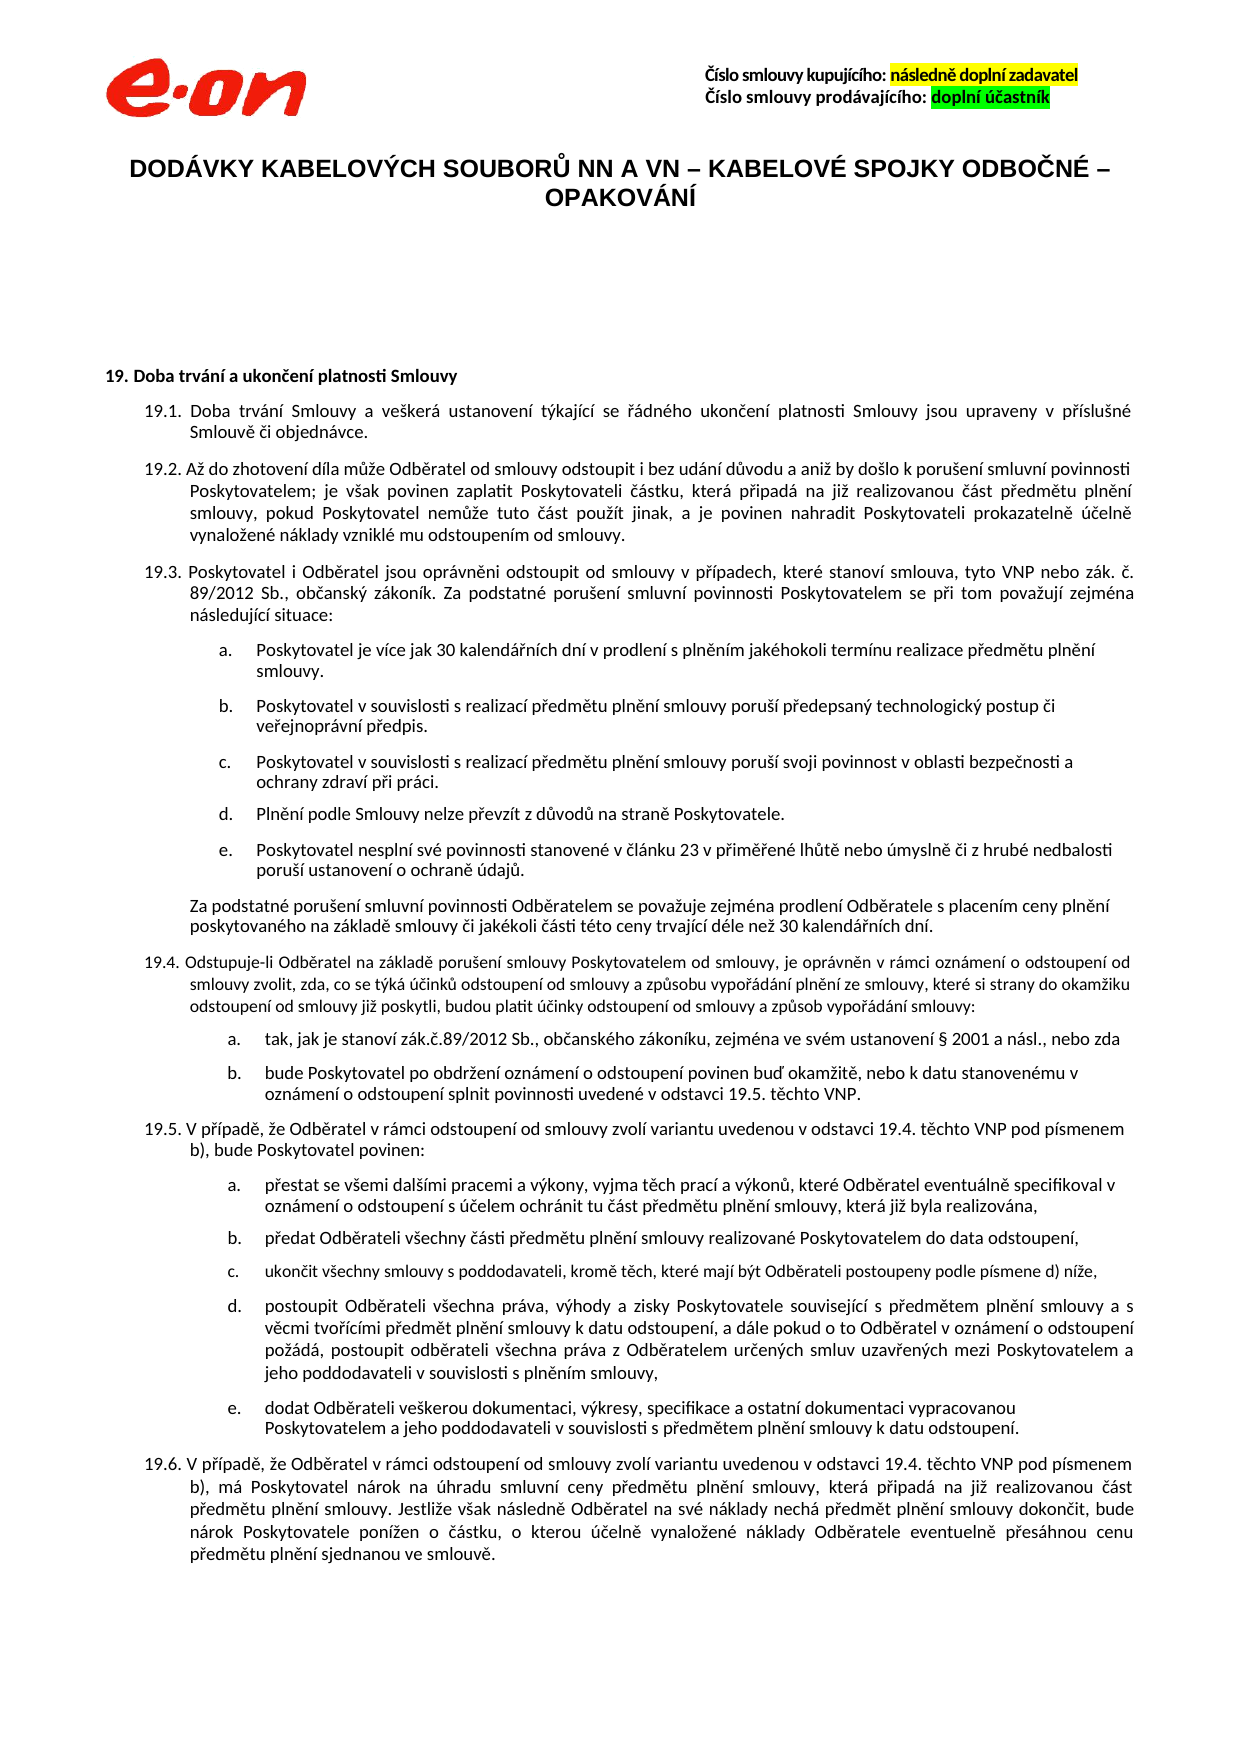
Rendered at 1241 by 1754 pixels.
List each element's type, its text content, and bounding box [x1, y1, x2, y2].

picture [104, 56, 308, 119]
text 19.4. Odstupuje-li Odběratel na základě porušení smlouvy Poskytovatelem od smlouvy, je oprávněn v rámci oznámení o odstoupení od smlouvy zvolit, zda, co se týká účinků odstoupení od smlouvy a způsobu vypořádání plnění ze smlouvy, které si strany do okamžiku odstoupení od smlouvy již poskytli, budou platit účinky odstoupení od smlouvy a způsob vypořádání smlouvy: [144, 951, 1133, 1017]
text 19.3. Poskytovatel i Odběratel jsou oprávněni odstoupit od smlouvy v případech, které stanoví smlouva, tyto VNP nebo zák. č. 89/2012 Sb., občanský zákoník. Za podstatné porušení smluvní povinnosti Poskytovatelem se při tom považují zejména následující situace: [144, 561, 1135, 626]
text 19.5. V případě, že Odběratel v rámci odstoupení od smlouvy zvolí variantu uvedenou v odstavci 19.4. těchto VNP pod písmenem b), bude Poskytovatel povinen: [144, 1119, 1133, 1161]
list Poskytovatel je více jak 30 kalendářních dní v prodlení s plněním jakéhokoli termínu realizace předmětu plnění smlouvy. [219, 640, 1133, 682]
list tak, jak je stanoví zák.č.89/2012 Sb., občanského zákoníku, zejména ve svém ustanovení § 2001 a násl., nebo zda [227, 1027, 1135, 1049]
text 19.1. Doba trvání Smlouvy a veškerá ustanovení týkající se řádného ukončení platnosti Smlouvy jsou upraveny v příslušné Smlouvě či objednávce. [144, 401, 1133, 443]
list Plnění podle Smlouvy nelze převzít z důvodů na straně Poskytovatele. [219, 803, 1135, 826]
text Za podstatné porušení smluvní povinnosti Odběratelem se považuje zejména prodlení Odběratele s placením ceny plnění poskytovaného na základě smlouvy či jakékoli části této ceny trvající déle než 30 kalendářních dní. [189, 895, 1133, 937]
list bude Poskytovatel po obdržení oznámení o odstoupení povinen buď okamžitě, nebo k datu stanovenému v oznámení o odstoupení splnit povinnosti uvedené v odstavci 19.5. těchto VNP. [227, 1063, 1133, 1105]
list Poskytovatel v souvislosti s realizací předmětu plnění smlouvy poruší svoji povinnost v oblasti bezpečnosti a ochrany zdraví při práci. [218, 751, 1133, 793]
list postoupit Odběrateli všechna práva, výhody a zisky Poskytovatele související s předmětem plnění smlouvy a s věcmi tvořícími předmět plnění smlouvy k datu odstoupení, a dále pokud o to Odběratel v oznámení o odstoupení požádá, postoupit odběrateli všechna práva z Odběratelem určených smluv uzavřených mezi Poskytovatelem a jeho poddodavateli v souvislosti s plněním smlouvy, [227, 1295, 1135, 1384]
list ukončit všechny smlouvy s poddodavateli, kromě těch, které mají být Odběrateli postoupeny podle písmene d) níže, [227, 1260, 1135, 1281]
list dodat Odběrateli veškerou dokumentaci, výkresy, specifikace a ostatní dokumentaci vypracovanou Poskytovatelem a jeho poddodavateli v souvislosti s předmětem plnění smlouvy k datu odstoupení. [227, 1397, 1135, 1439]
text 19.2. Až do zhotovení díla může Odběratel od smlouvy odstoupit i bez udání důvodu a aniž by došlo k porušení smluvní povinnosti Poskytovatelem; je však povinen zaplatit Poskytovateli částku, která připadá na již realizovanou část předmětu plnění smlouvy, pokud Poskytovatel nemůže tuto část použít jinak, a je povinen nahradit Poskytovateli prokazatelně účelně vynaložené náklady vzniklé mu odstoupením od smlouvy. [144, 457, 1133, 546]
list Poskytovatel nesplní své povinnosti stanovené v článku 23 v přiměřené lhůtě nebo úmyslně či z hrubé nedbalosti poruší ustanovení o ochraně údajů. [219, 839, 1135, 881]
list Poskytovatel v souvislosti s realizací předmětu plnění smlouvy poruší předepsaný technologický postup či veřejnoprávní předpis. [219, 696, 1133, 737]
list předat Odběrateli všechny části předmětu plnění smlouvy realizované Poskytovatelem do data odstoupení, [227, 1226, 1135, 1249]
text 19.6. V případě, že Odběratel v rámci odstoupení od smlouvy zvolí variantu uvedenou v odstavci 19.4. těchto VNP pod písmenem b), má Poskytovatel nárok na úhradu smluvní ceny předmětu plnění smlouvy, která připadá na již realizovanou část předmětu plnění smlouvy. Jestliže však následně Odběratel na své náklady nechá předmět plnění smlouvy dokončit, bude nárok Poskytovatele ponížen o částku, o kterou účelně vynaložené náklady Odběratele eventuelně přesáhnou cenu předmětu plnění sjednanou ve smlouvě. [144, 1453, 1135, 1565]
list přestat se všemi dalšími pracemi a výkony, vyjma těch prací a výkonů, které Odběratel eventuálně specifikoval v oznámení o odstoupení s účelem ochránit tu část předmětu plnění smlouvy, která již byla realizována, [227, 1175, 1133, 1217]
list Doba trvání a ukončení platnosti Smlouvy [105, 364, 1135, 387]
